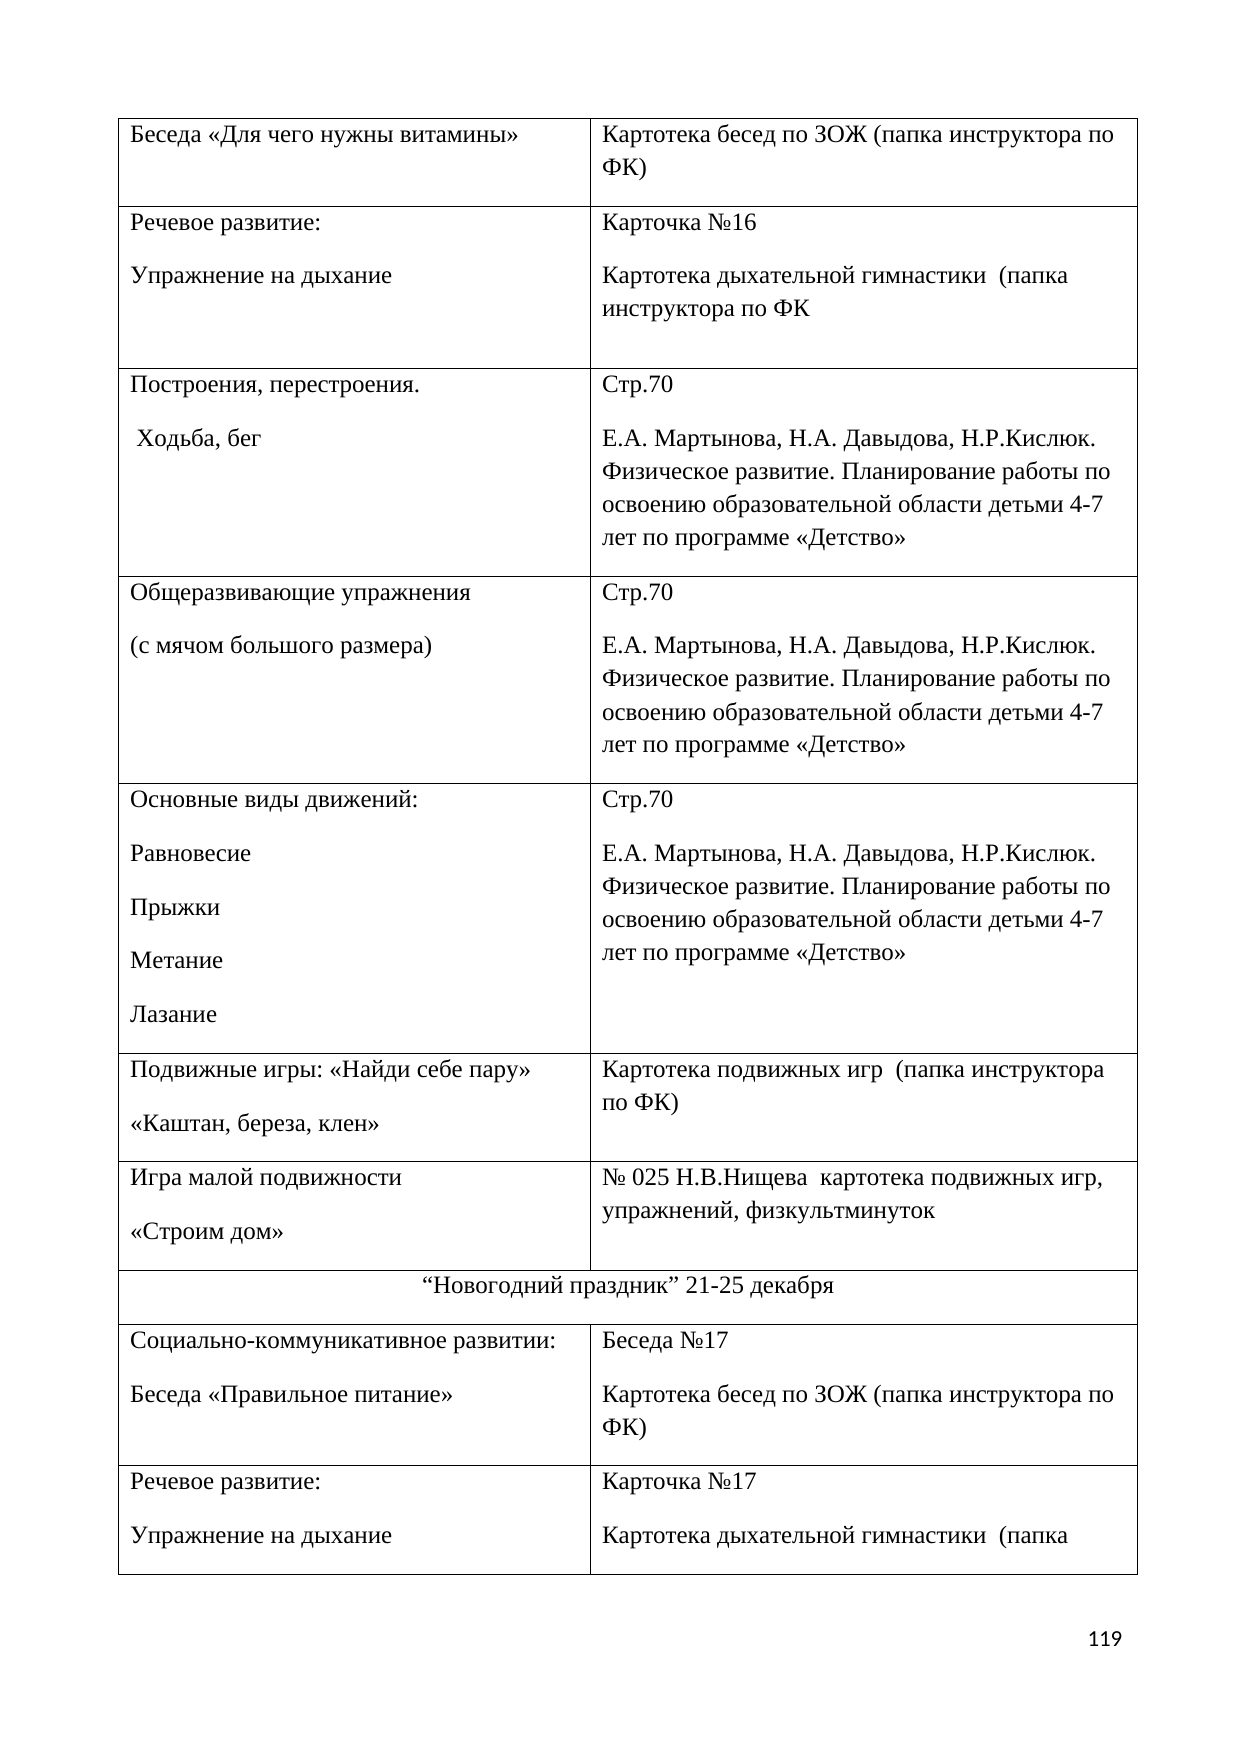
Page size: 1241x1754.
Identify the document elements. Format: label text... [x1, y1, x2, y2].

table_cell Социально-коммуникативное развитии: Беседа «Правильное питание» [119, 1325, 590, 1465]
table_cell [119, 1466, 590, 1574]
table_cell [591, 1466, 1137, 1574]
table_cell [119, 119, 590, 206]
table_cell Картотека подвижных игр (папка инструктора по ФК) [591, 1054, 1137, 1161]
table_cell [591, 119, 1137, 206]
table_cell Основные виды движений: Равновесие Прыжки Метание Лазание [119, 784, 590, 1053]
table_cell Речевое развитие: Упражнение на дыхание [119, 207, 590, 368]
table_cell Построения, перестроения. Ходьба, бег [119, 369, 590, 576]
table_cell № 025 Н.В.Нищева картотека подвижных игр, упражнений, физкультминуток [591, 1162, 1137, 1269]
table_cell Общеразвивающие упражнения (с мячом большого размера) [119, 577, 590, 783]
table_cell Беседа №17 Картотека бесед по ЗОЖ (папка инструктора по ФК) [591, 1325, 1137, 1465]
table_cell Подвижные игры: «Найди себе пару» «Каштан, береза, клен» [119, 1054, 590, 1161]
table_cell “Новогодний праздник” 21-25 декабря [119, 1271, 1137, 1324]
table_cell Карточка №16 Картотека дыхательной гимнастики (папка инструктора по ФК [591, 207, 1137, 368]
table_cell Игра малой подвижности «Строим дом» [119, 1162, 590, 1269]
